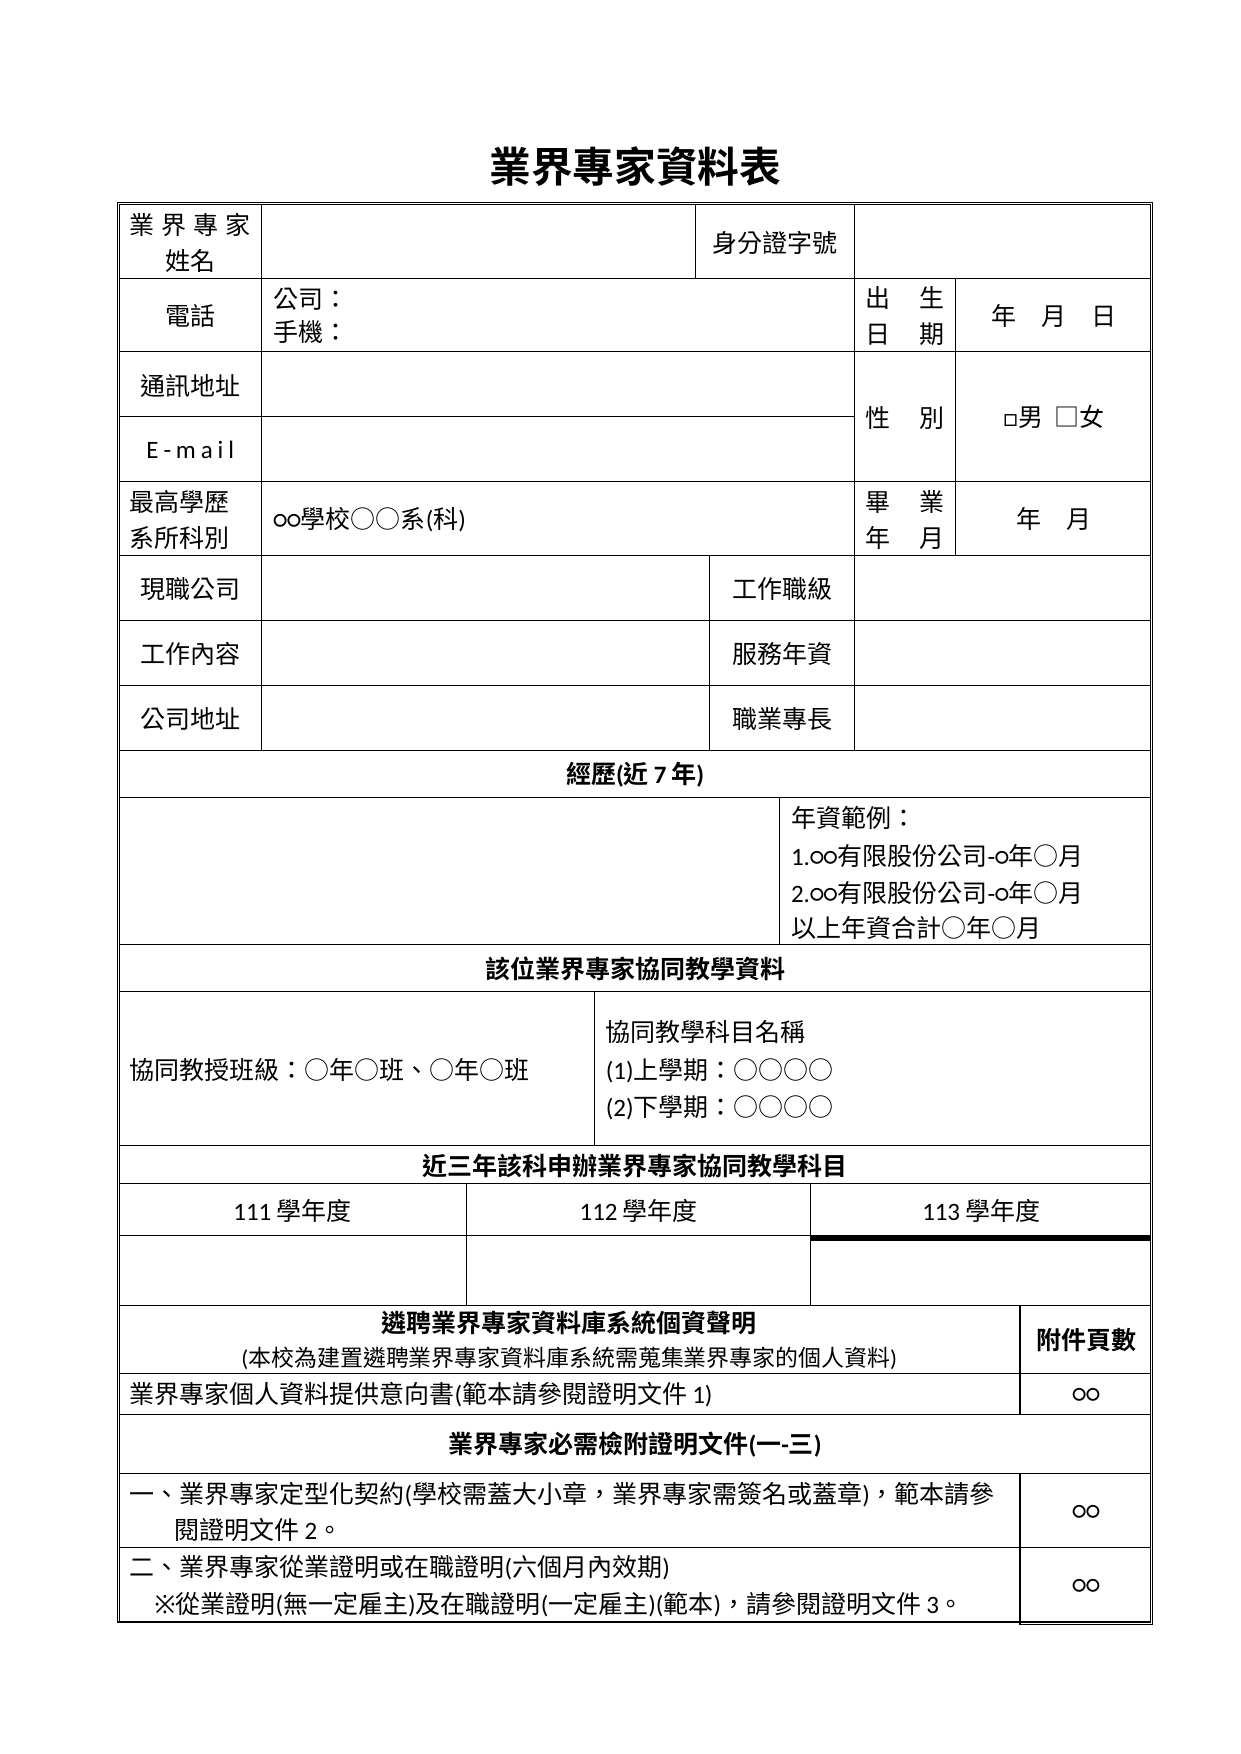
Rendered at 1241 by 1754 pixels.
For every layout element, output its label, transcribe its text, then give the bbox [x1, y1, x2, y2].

table_cell 職業專長 [710, 686, 854, 750]
table_cell [262, 621, 709, 685]
table_cell [262, 686, 709, 750]
table_cell 業界專家必需檢附證明文件(一-三) [120, 1415, 1150, 1473]
table_cell 公司： 手機： [262, 279, 854, 351]
table_cell 經歷(近7年) [120, 751, 1150, 797]
table_cell ○○ [1021, 1548, 1150, 1621]
table_cell 電話 [120, 279, 261, 351]
table_cell 112學年度 [467, 1184, 810, 1235]
table_cell E-mail [120, 417, 261, 481]
table_cell 年資範例： 1.○○有限股份公司-○年○月 2.○○有限股份公司-○年○月 以上年資合計○年○月 [780, 798, 1150, 944]
table_cell 工作職級 [710, 556, 854, 620]
table_cell 協同教學科目名稱 (1)上學期：○○○○ (2)下學期：○○○○ [595, 992, 1150, 1145]
table_cell 工作內容 [120, 621, 261, 685]
table_cell [855, 556, 1150, 620]
table_cell 年 月 日 [956, 279, 1150, 351]
table_cell 遴聘業界專家資料庫系統個資聲明 (本校為建置遴聘業界專家資料庫系統需蒐集業界專家的個人資料) [120, 1306, 1019, 1373]
text 業界專家資料表 [118, 127, 1152, 202]
table_cell 通訊地址 [120, 352, 261, 416]
table_cell 出生 日期 [855, 279, 955, 351]
table_cell [120, 1236, 466, 1305]
table_cell [262, 352, 854, 416]
table_cell [262, 556, 709, 620]
table_cell 113學年度 [811, 1184, 1150, 1235]
table_cell 年 月 [956, 482, 1150, 555]
table_cell 一、業界專家定型化契約(學校需蓋大小章，業界專家需簽名或蓋章)，範本請參閱證明文件2。 [120, 1474, 1019, 1547]
table_cell ○○學校○○系(科) [262, 482, 854, 555]
table_cell ○○ [1021, 1474, 1150, 1547]
table_cell 最高學歷 系所科別 [120, 482, 261, 555]
table_cell [811, 1241, 1150, 1305]
table_cell 公司地址 [120, 686, 261, 750]
table_cell 附件頁數 [1021, 1306, 1150, 1373]
table_cell ○○ [1021, 1374, 1150, 1414]
table_cell [467, 1236, 810, 1305]
table_header 業界專家 姓名 [120, 205, 261, 278]
table_cell 性別 [855, 352, 955, 481]
table_cell 業界專家個人資料提供意向書(範本請參閱證明文件1) [120, 1374, 1019, 1414]
table_cell 服務年資 [710, 621, 854, 685]
table_cell 近三年該科申辦業界專家協同教學科目 [120, 1146, 1150, 1183]
table_cell □男 □女 [956, 352, 1150, 481]
table_cell 現職公司 [120, 556, 261, 620]
table_cell 協同教授班級：○年○班、○年○班 [120, 992, 594, 1145]
table_cell 畢業 年月 [855, 482, 955, 555]
table_cell 二、業界專家從業證明或在職證明(六個月內效期) ※從業證明(無一定雇主)及在職證明(一定雇主)(範本)，請參閱證明文件3。 [120, 1548, 1019, 1621]
table_cell 111學年度 [120, 1184, 466, 1235]
table_cell [855, 686, 1150, 750]
table_header [855, 205, 1150, 278]
table_header 身分證字號 [696, 205, 854, 278]
table_cell [262, 417, 854, 481]
table_header [262, 205, 695, 278]
table_cell 該位業界專家協同教學資料 [120, 945, 1150, 991]
table_cell [855, 621, 1150, 685]
table_cell [120, 798, 779, 944]
